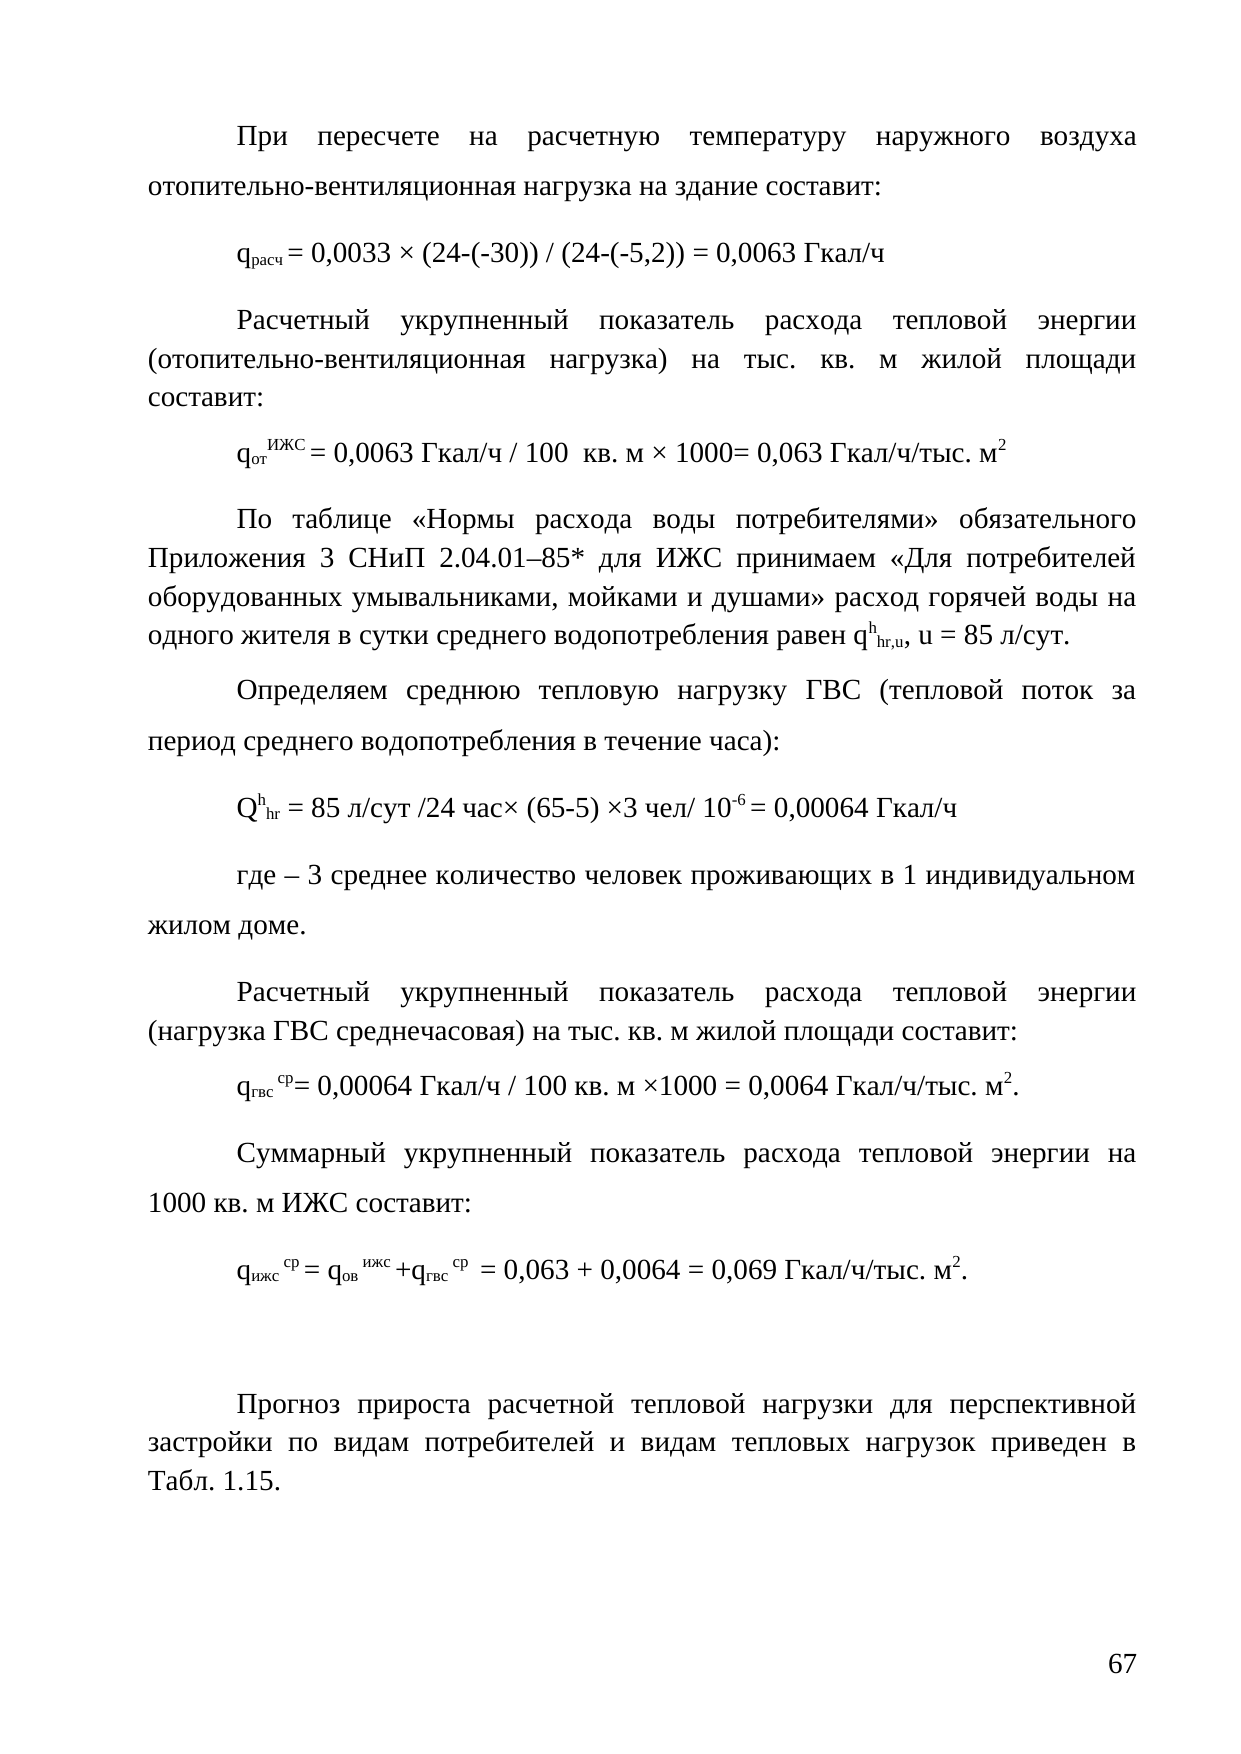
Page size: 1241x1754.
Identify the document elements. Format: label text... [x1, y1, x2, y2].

text qотИЖС = 0,0063 Гкал/ч / 100 кв. м × 1000= 0,063 Гкал/ч/тыс. м2 [148, 435, 1137, 468]
text При пересчете на расчетную температуру наружного воздуха отопительно-вентиляционная нагрузка на здание составит: [148, 118, 1137, 202]
text Определяем среднюю тепловую нагрузку ГВС (тепловой поток за период среднего водопотребления в течение часа): [148, 672, 1137, 756]
text qгвс ср= 0,00064 Гкал/ч / 100 кв. м ×1000 = 0,0064 Гкал/ч/тыс. м2. [148, 1068, 1137, 1101]
text где – 3 среднее количество человек проживающих в 1 индивидуальном жилом доме. [148, 857, 1137, 941]
text Qhhr = 85 л/сут /24 час× (65-5) ×3 чел/ 10-6 = 0,00064 Гкал/ч [148, 790, 1137, 823]
text Расчетный укрупненный показатель расхода тепловой энергии (нагрузка ГВС среднечасовая) на тыс. кв. м жилой площади составит: [148, 974, 1137, 1046]
text Расчетный укрупненный показатель расхода тепловой энергии (отопительно-вентиляционная нагрузка) на тыс. кв. м жилой площади составит: [148, 302, 1137, 413]
text Суммарный укрупненный показатель расхода тепловой энергии на 1000 кв. м ИЖС составит: [148, 1135, 1137, 1219]
text По таблице «Нормы расхода воды потребителями» обязательного Приложения 3 СНиП 2.04.01–85* для ИЖС принимаем «Для потребителей оборудованных умывальниками, мойками и душами» расход горячей воды на одного жителя в сутки среднего водопотребления равен qhhr,u, u = 85 л/сут. [148, 502, 1137, 651]
text qрасч = 0,0033 × (24-(-30)) / (24-(-5,2)) = 0,0063 Гкал/ч [148, 235, 1137, 269]
text qижс ср = qов ижс +qгвс ср = 0,063 + 0,0064 = 0,069 Гкал/ч/тыс. м2. [148, 1252, 1137, 1286]
